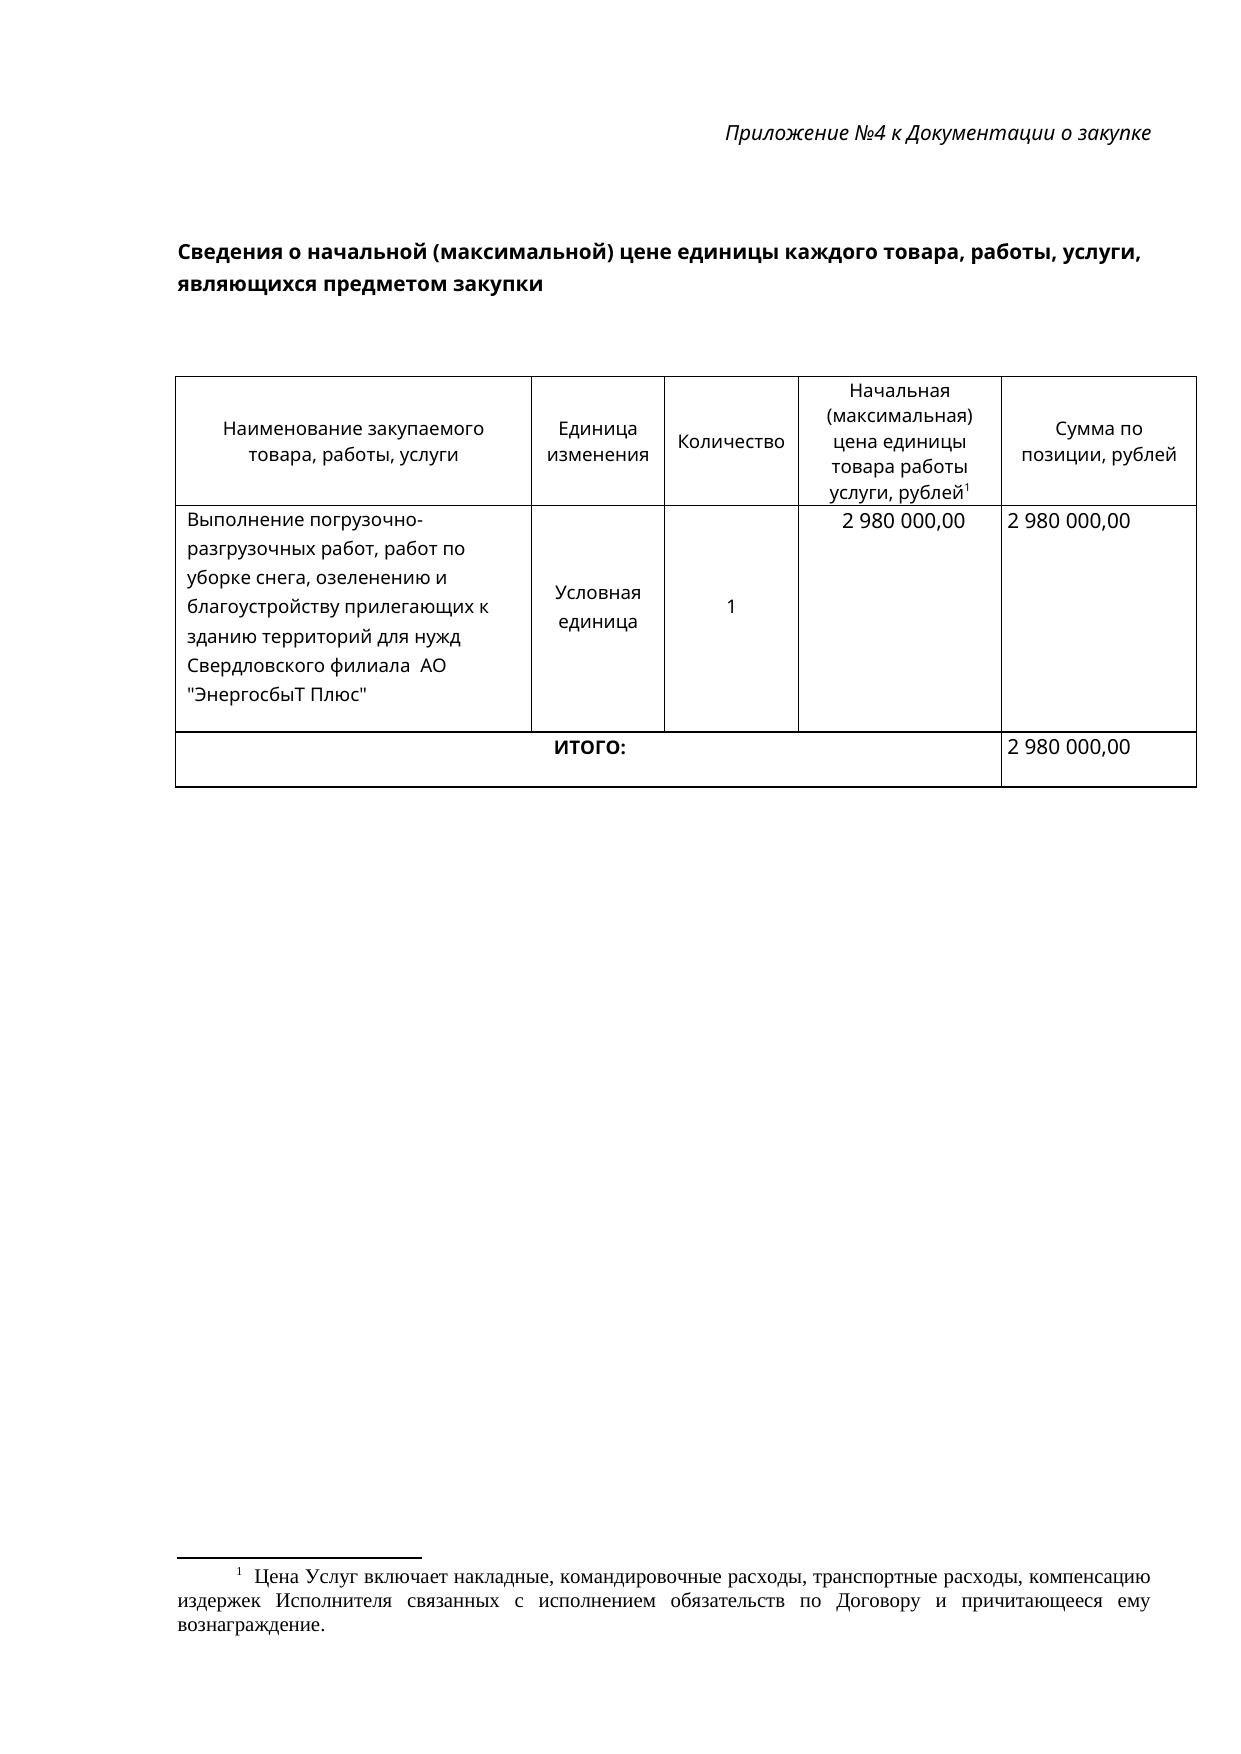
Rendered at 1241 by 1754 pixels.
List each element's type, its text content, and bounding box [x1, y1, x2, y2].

table_header Количество [665, 377, 798, 505]
table_header Наименование закупаемого товара, работы, услуги [176, 377, 531, 505]
table_cell ИТОГО: [176, 733, 1001, 786]
table_header Единица изменения [532, 377, 664, 505]
table_cell 2 980 000,00 [799, 506, 1001, 731]
table_cell 1 [665, 506, 798, 731]
table_cell 2 980 000,00 [1002, 506, 1196, 731]
table_cell 2 980 000,00 [1002, 733, 1196, 786]
table_cell Условная единица [532, 506, 664, 731]
table_header Сумма по позиции, рублей [1002, 377, 1196, 505]
table_header Начальная (максимальная) цена единицы товара работы услуги, рублей [799, 377, 1001, 505]
list Приложение №4 к Документации о закупке [252, 118, 1152, 147]
table_cell Выполнение погрузочно-разгрузочных работ, работ по уборке снега, озеленению и благоустройству прилегающих к зданию территорий для нужд Свердловского филиала АО "ЭнергосбыТ Плюс" [176, 506, 531, 731]
text Сведения о начальной (максимальной) цене единицы каждого товара, работы, услуги, являющихся предметом закупки [177, 237, 1152, 298]
